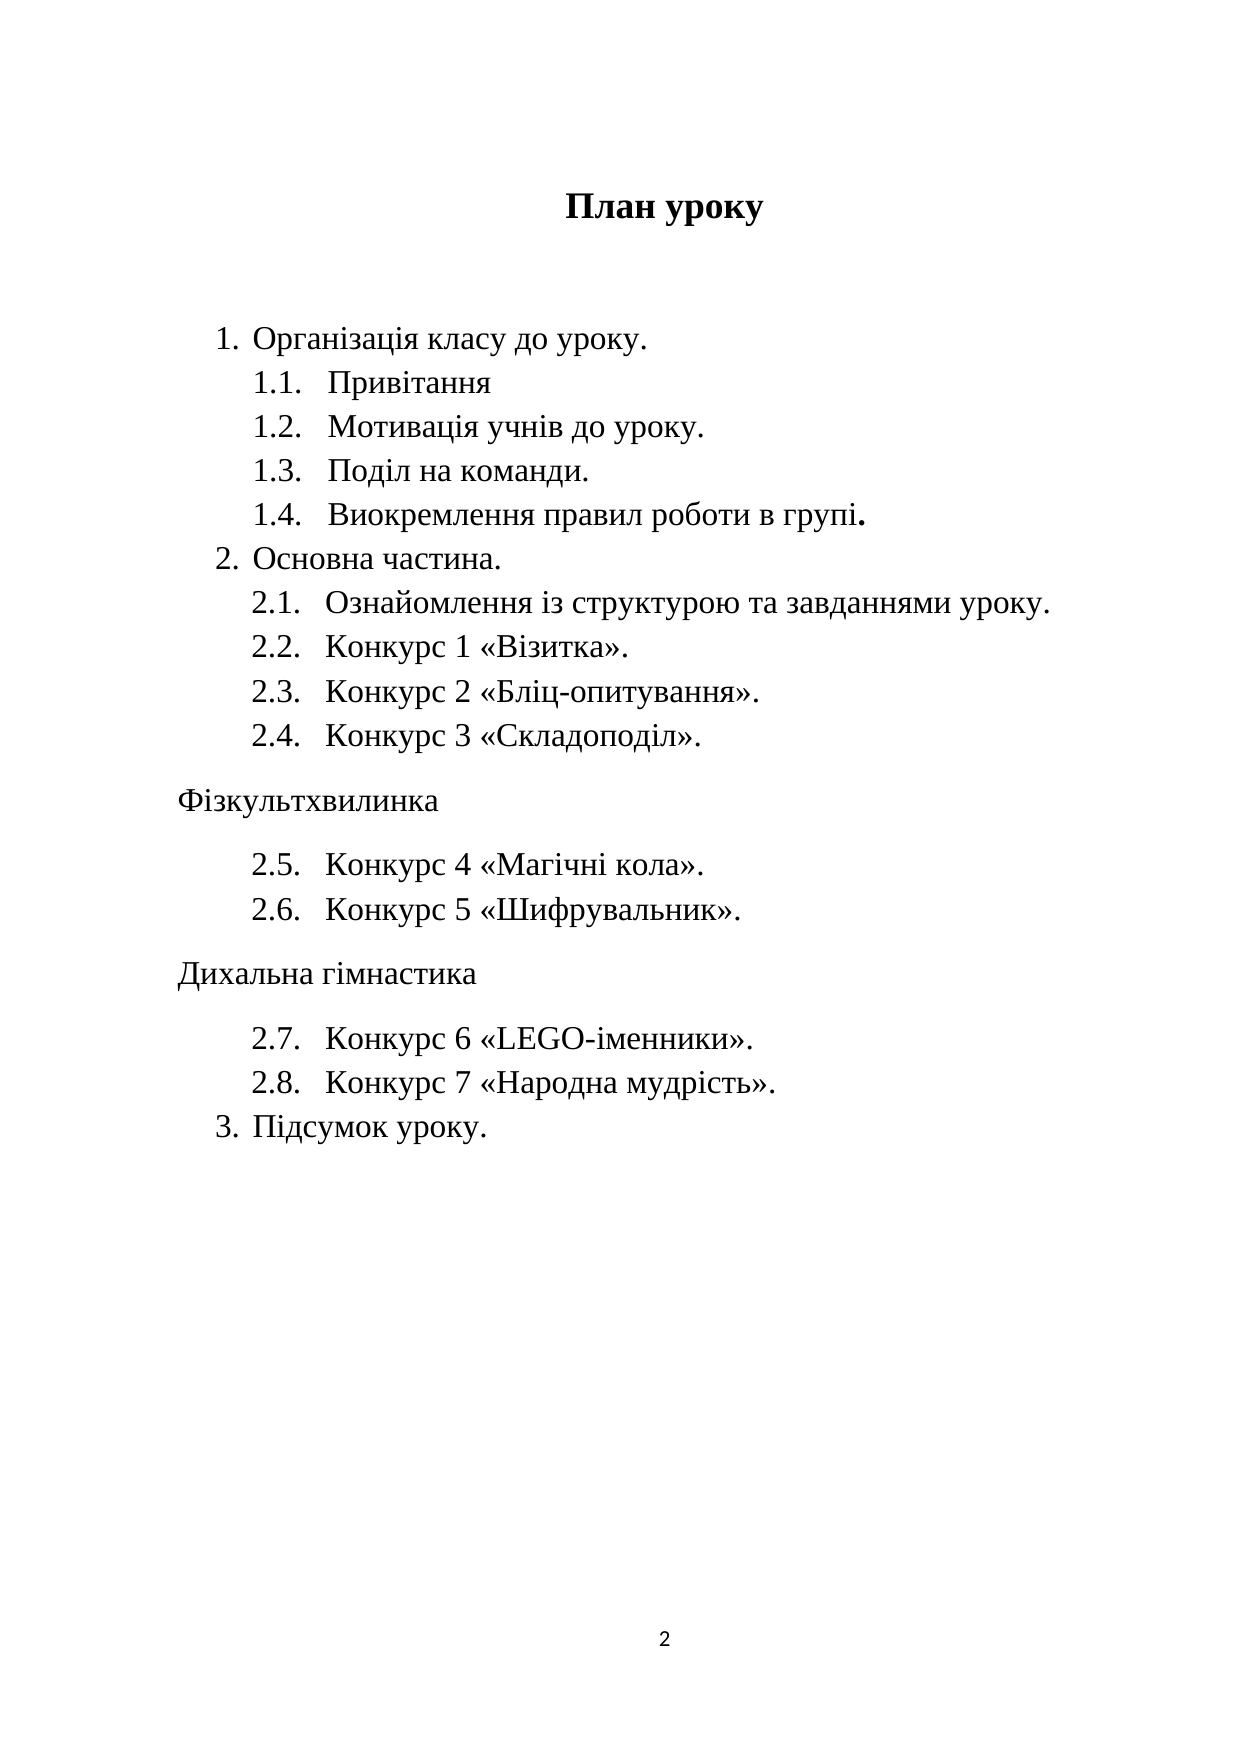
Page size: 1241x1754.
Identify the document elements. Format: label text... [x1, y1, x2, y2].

list Ознайомлення із структурою та завданнями уроку. [251, 583, 1152, 621]
list Поділ на команди. [252, 451, 1152, 489]
list Основна частина. [215, 539, 1152, 577]
list Привітання [252, 362, 1152, 401]
list Мотивація учнів до уроку. [252, 406, 1152, 445]
list Конкурс 7 «Народна мудрість». [251, 1063, 1152, 1101]
list Конкурс 6 «LEGO-іменники». [251, 1018, 1152, 1057]
text Дихальна гімнастика [177, 954, 1152, 992]
text План уроку [177, 183, 1152, 226]
list Конкурс 1 «Візитка». [251, 627, 1152, 665]
text Фізкультхвилинка [177, 780, 1152, 818]
list Конкурс 5 «Шифрувальник». [251, 889, 1152, 927]
list Конкурс 2 «Бліц-опитування». [251, 671, 1152, 709]
list Конкурс 3 «Складоподіл». [251, 715, 1152, 753]
list Підсумок уроку. [215, 1107, 1152, 1145]
list Виокремлення правил роботи в групі. [252, 494, 1152, 533]
list Конкурс 4 «Магічні кола». [251, 845, 1152, 883]
list Організація класу до уроку. [215, 318, 1152, 357]
